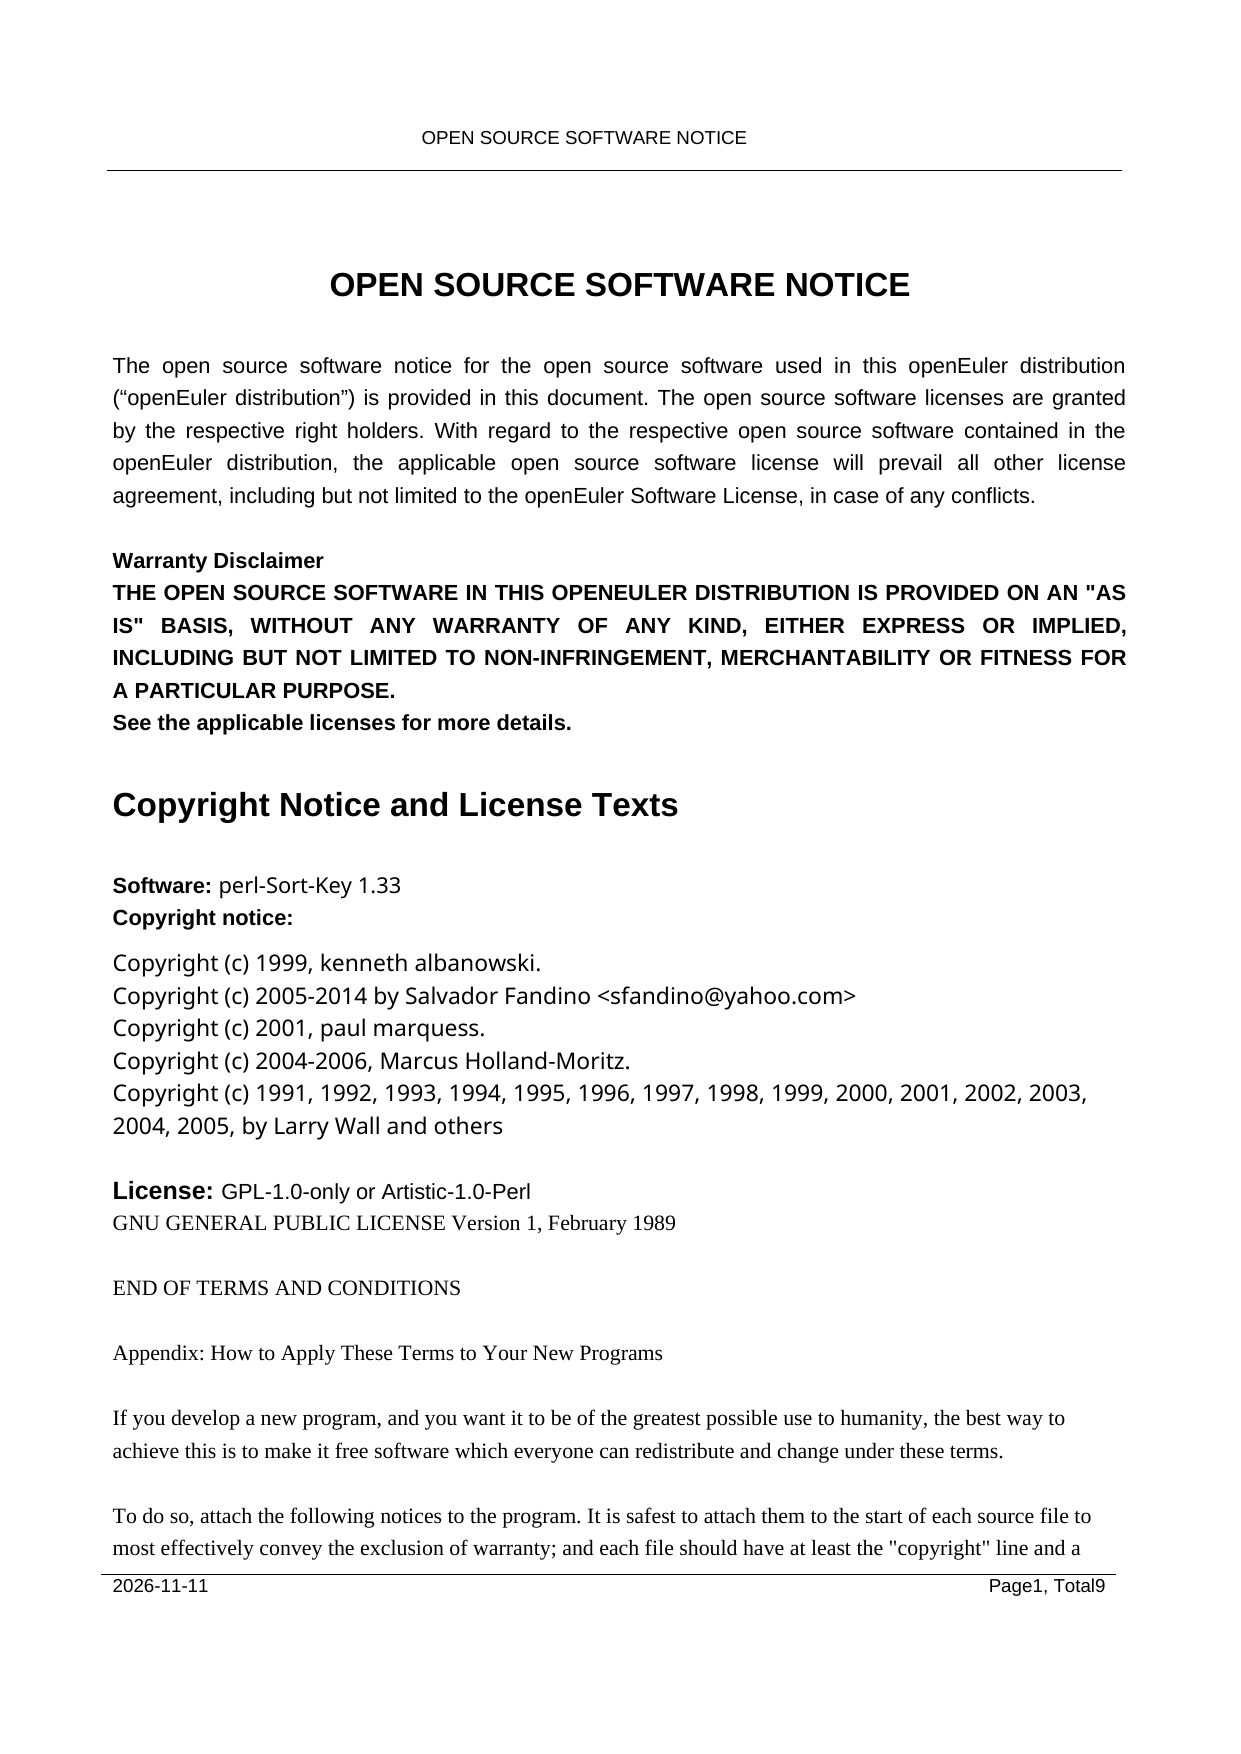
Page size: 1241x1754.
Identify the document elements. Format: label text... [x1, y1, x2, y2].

text Copyright Notice and License Texts [112, 771, 1128, 836]
text Copyright (c) 1999, kenneth albanowski. Copyright (c) 2005-2014 by Salvador Fandino <sfandino@yahoo.com> Copyright (c) 2001, paul marquess. Copyright (c) 2004-2006, Marcus Holland-Moritz. Copyright (c) 1991, 1992, 1993, 1994, 1995, 1996, 1997, 1998, 1999, 2000, 2001, 2002, 2003, 2004, 2005, by Larry Wall and others [112, 947, 1128, 1174]
text License: GPL-1.0-only or Artistic-1.0-Perl [112, 1174, 1128, 1207]
text Warranty Disclaimer [112, 544, 1128, 576]
title Software: perl-Sort-Key 1.33 [112, 869, 1128, 901]
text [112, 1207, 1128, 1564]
text OPEN SOURCE SOFTWARE NOTICE [112, 251, 1128, 316]
text THE OPEN SOURCE SOFTWARE IN THIS OPENEULER DISTRIBUTION IS PROVIDED ON AN "AS IS" BASIS, WITHOUT ANY WARRANTY OF ANY KIND, EITHER EXPRESS OR IMPLIED, INCLUDING BUT NOT LIMITED TO NON-INFRINGEMENT, MERCHANTABILITY OR FITNESS FOR A PARTICULAR PURPOSE. See the applicable licenses for more details. [112, 576, 1128, 739]
text Copyright notice: [112, 901, 1128, 934]
text The open source software notice for the open source software used in this openEuler distribution (“openEuler distribution”) is provided in this document. The open source software licenses are granted by the respective right holders. With regard to the respective open source software contained in the openEuler distribution, the applicable open source software license will prevail all other license agreement, including but not limited to the openEuler Software License, in case of any conflicts. [112, 349, 1128, 511]
